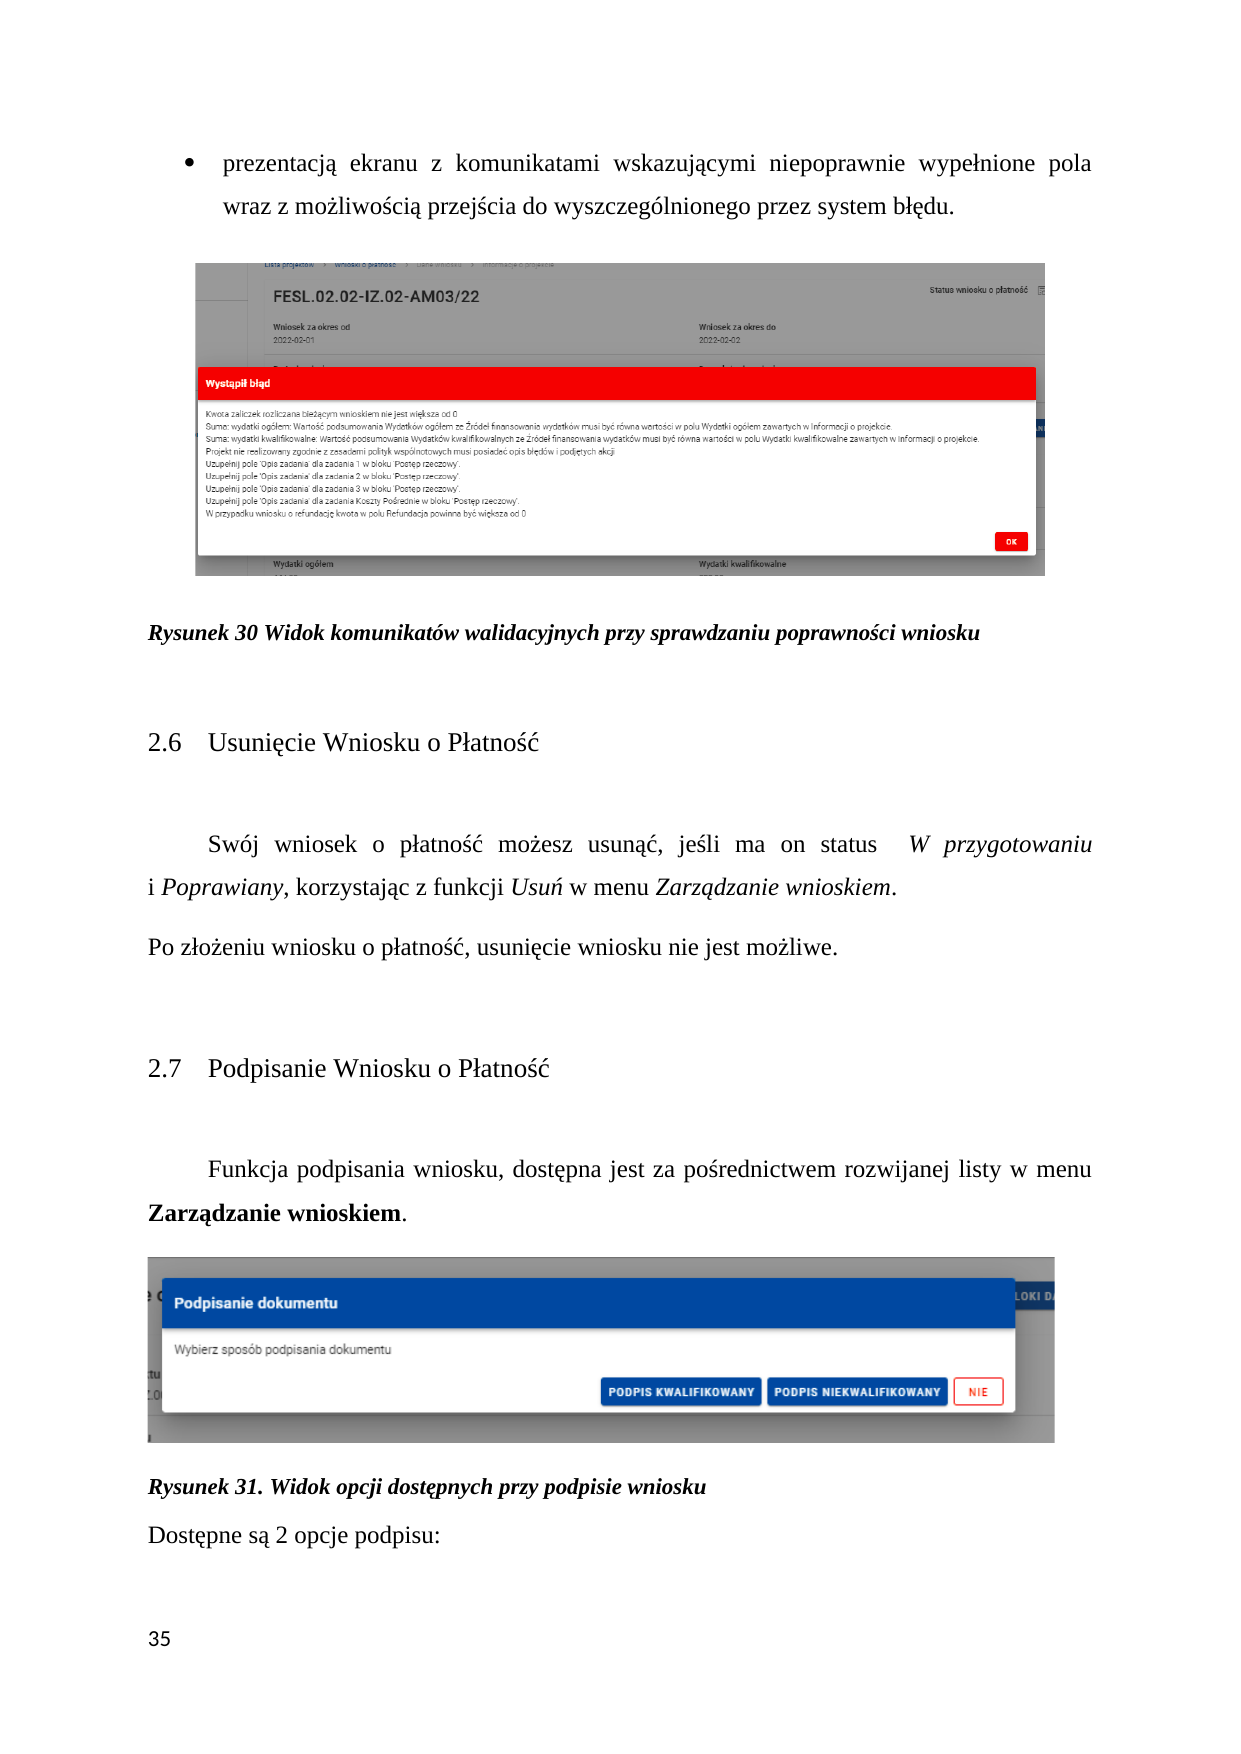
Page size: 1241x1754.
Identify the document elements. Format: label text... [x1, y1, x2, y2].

text Po złożeniu wniosku o płatność, usunięcie wniosku nie jest możliwe. [148, 932, 1092, 961]
text Swój wniosek o płatność możesz usunąć, jeśli ma on status W przygotowaniu i Poprawiany, korzystając z funkcji Usuń w menu Zarządzanie wnioskiem. [148, 829, 1092, 901]
text Dostępne są 2 opcje podpisu: [148, 1520, 1092, 1549]
text Funkcja podpisania wniosku, dostępna jest za pośrednictwem rozwijanej listy w menu Zarządzanie wnioskiem. [148, 1154, 1092, 1226]
list prezentacją ekranu z komunikatami wskazującymi niepoprawnie wypełnione pola wraz z możliwością przejścia do wyszczególnionego przez system błędu. [185, 148, 1092, 219]
subtitle Podpisanie Wniosku o Płatność [148, 1052, 1092, 1083]
text Rysunek 31 Widok komunikatów walidacyjnych przy sprawdzaniu poprawności wniosku [148, 619, 1092, 646]
subtitle Usunięcie Wniosku o Płatność [148, 726, 1092, 757]
picture [147, 1257, 1055, 1443]
text Rysunek 32. Widok opcji dostępnych przy podpisie wniosku [148, 1473, 1092, 1499]
picture [195, 263, 1045, 576]
